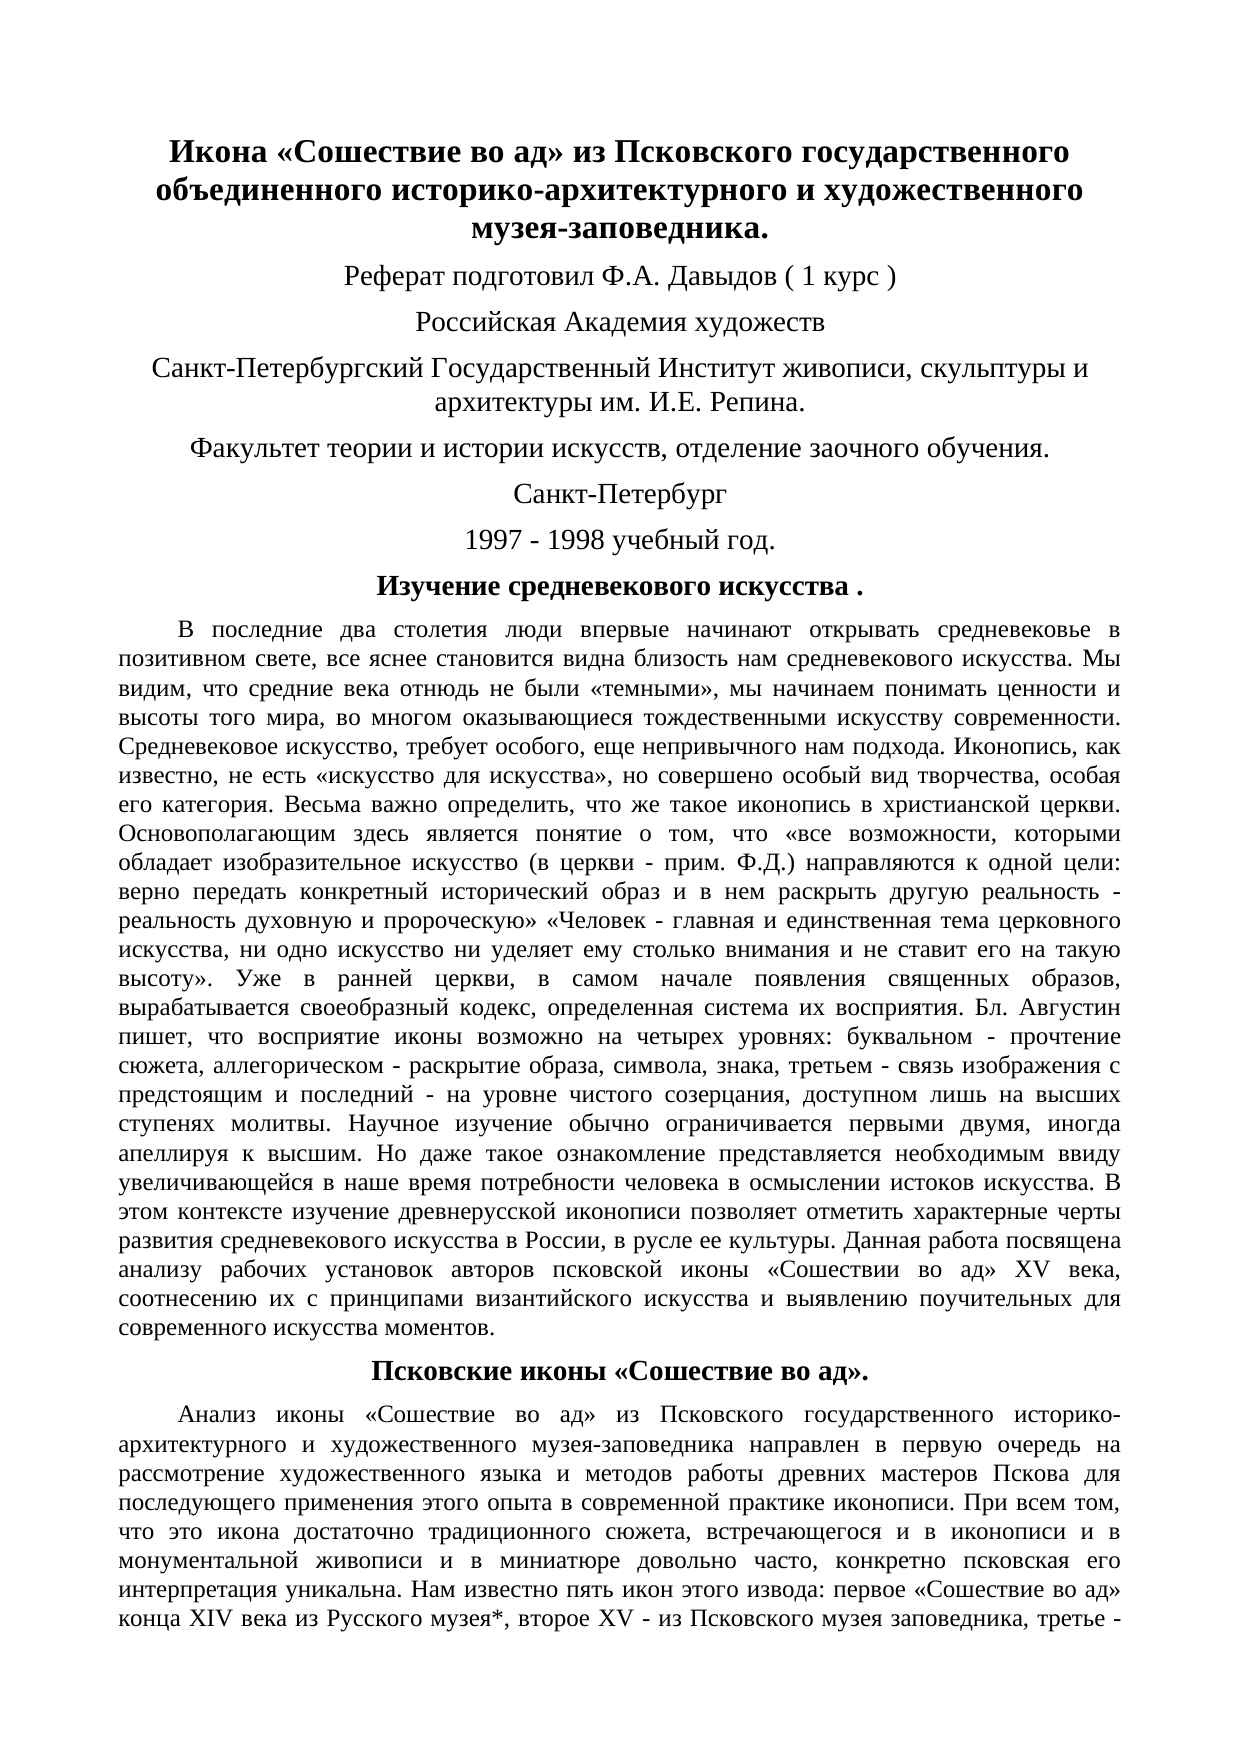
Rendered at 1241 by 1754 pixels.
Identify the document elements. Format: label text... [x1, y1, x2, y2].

text Санкт-Петербургский Государственный Институт живописи, скульптуры и архитектуры им. И.Е. Репина. [118, 351, 1122, 418]
text Реферат подготовил Ф.А. Давыдов ( 1 курс ) [118, 258, 1122, 292]
text 1997 - 1998 учебный год. [118, 522, 1122, 556]
text Псковские иконы «Сошествие во ад». [118, 1353, 1122, 1387]
text Изучение средневекового искусства . [118, 568, 1122, 602]
text Российская Академия художеств [118, 304, 1122, 338]
text Факультет теории и истории искусств, отделение заочного обучения. [118, 430, 1122, 464]
text Икона «Сошествие во ад» из Псковского государственного объединенного историко-архитектурного и художественного музея-заповедника. [118, 131, 1122, 246]
text В последние два столетия люди впервые начинают открывать средневековье в позитивном свете, все яснее становится видна близость нам средневекового искусства. Мы видим, что средние века отнюдь не были «темными», мы начинаем понимать ценности и высоты того мира, во многом оказывающиеся тождественными искусству современности. Средневековое искусство, требует особого, еще непривычного нам подхода. Иконопись, как известно, не есть «искусство для искусства», но совершено особый вид творчества, особая его категория. Весьма важно определить, что же такое иконопись в христианской церкви. Основополагающим здесь является понятие о том, что «все возможности, которыми обладает изобразительное искусство (в церкви - прим. Ф.Д.) направляются к одной цели: верно передать конкретный исторический образ и в нем раскрыть другую реальность - реальность духовную и пророческую» «Человек - главная и единственная тема церковного искусства, ни одно искусство ни уделяет ему столько внимания и не ставит его на такую высоту». Уже в ранней церкви, в самом начале появления священных образов, вырабатывается своеобразный кодекс, определенная система их восприятия. Бл. Августин пишет, что восприятие иконы возможно на четырех уровнях: буквальном - прочтение сюжета, аллегорическом - раскрытие образа, символа, знака, третьем - связь изображения с предстоящим и последний - на уровне чистого созерцания, доступном лишь на высших ступенях молитвы. Научное изучение обычно ограничивается первыми двумя, иногда апеллируя к высшим. Но даже такое ознакомление представляется необходимым ввиду увеличивающейся в наше время потребности человека в осмыслении истоков искусства. В этом контексте изучение древнерусской иконописи позволяет отметить характерные черты развития средневекового искусства в России, в русле ее культуры. Данная работа посвящена анализу рабочих установок авторов псковской иконы «Cошествии во ад» XV века, соотнесению их с принципами византийского искусства и выявлению поучительных для современного искусства моментов. [118, 614, 1122, 1341]
text Санкт-Петербург [118, 476, 1122, 510]
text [118, 1399, 1122, 1632]
